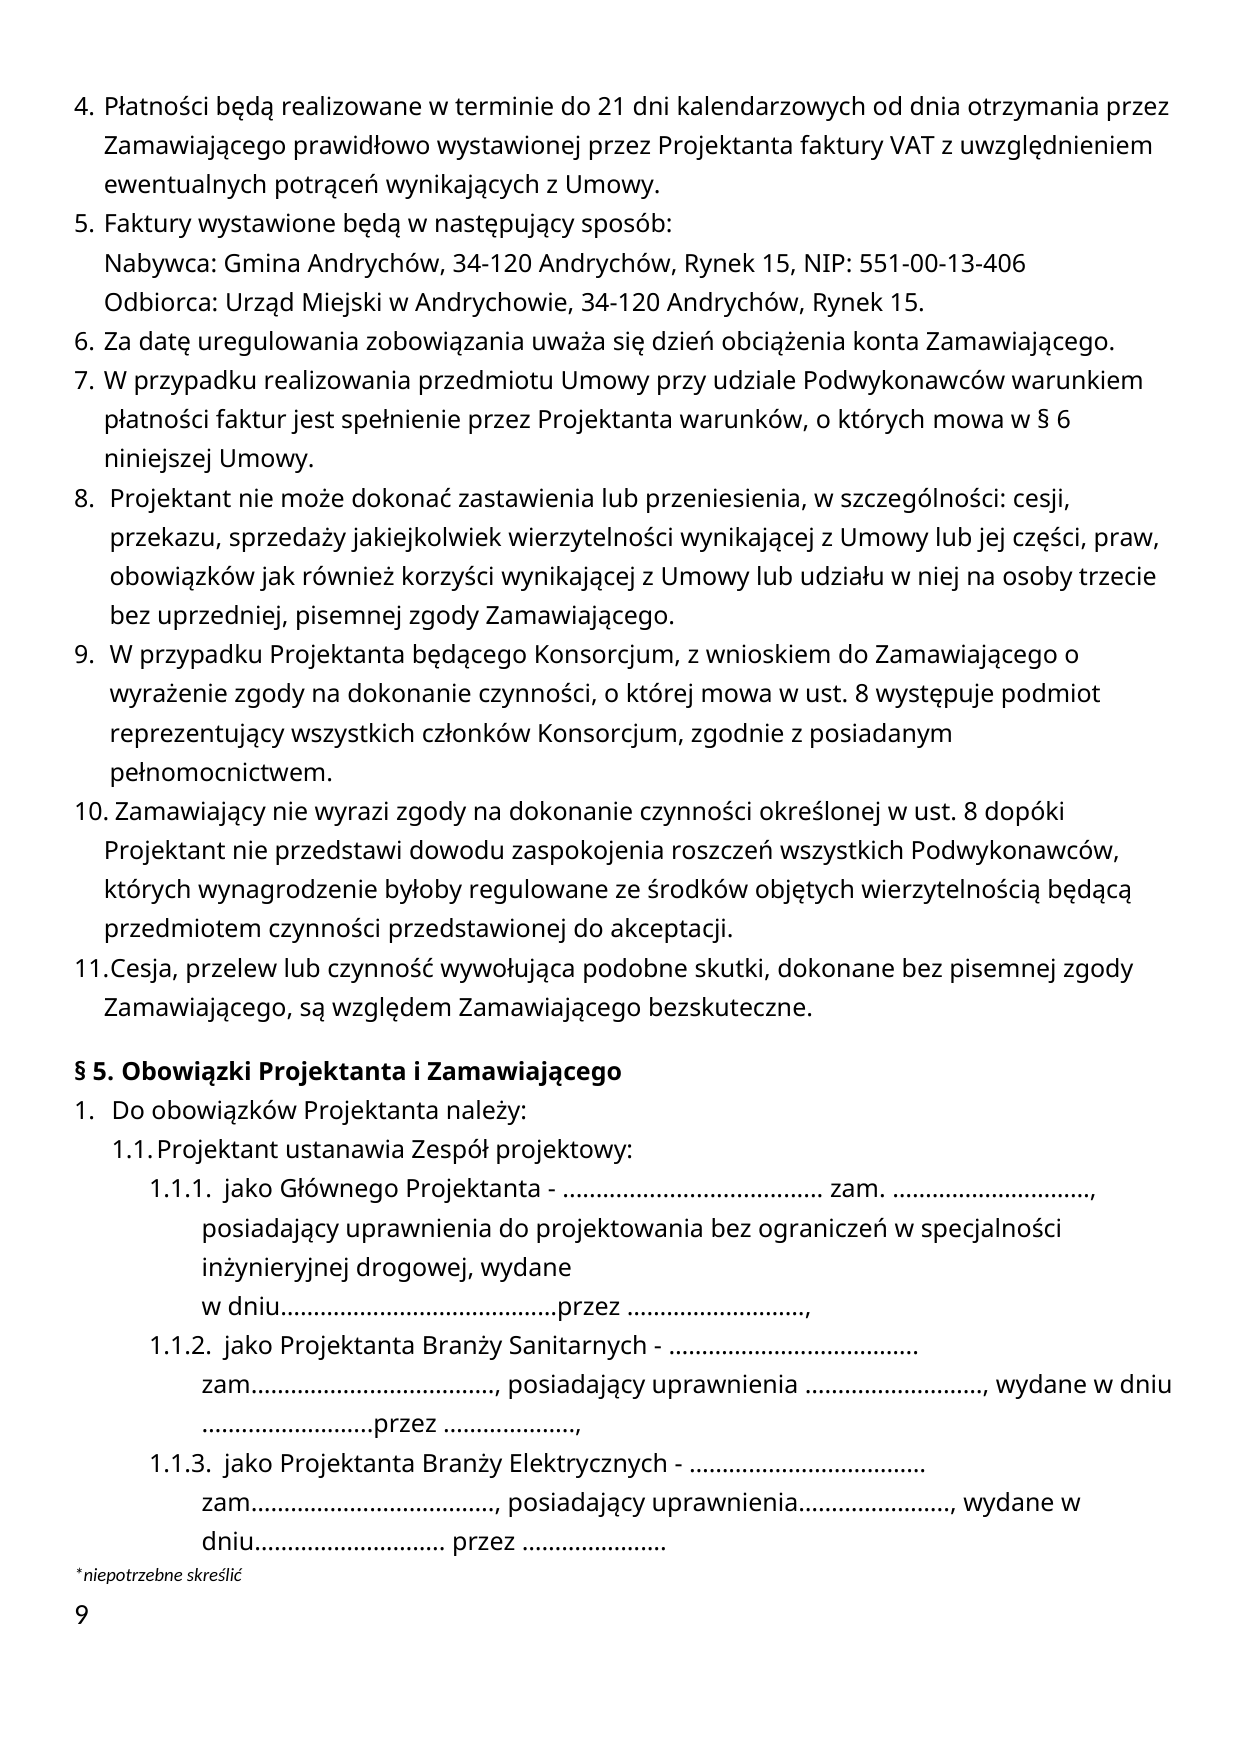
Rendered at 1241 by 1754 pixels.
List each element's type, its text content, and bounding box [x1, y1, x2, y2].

list Płatności będą realizowane w terminie do 21 dni kalendarzowych od dnia otrzymania przez Zamawiającego prawidłowo wystawionej przez Projektanta faktury VAT z uwzględnieniem ewentualnych potrąceń wynikających z Umowy. [74, 89, 1181, 201]
list Projektant nie może dokonać zastawienia lub przeniesienia, w szczególności: cesji, przekazu, sprzedaży jakiejkolwiek wierzytelności wynikającej z Umowy lub jej części, praw, obowiązków jak również korzyści wynikającej z Umowy lub udziału w niej na osoby trzecie bez uprzedniej, pisemnej zgody Zamawiającego. [74, 480, 1181, 632]
list Zamawiający nie wyrazi zgody na dokonanie czynności określonej w ust. 8 dopóki Projektant nie przedstawi dowodu zaspokojenia roszczeń wszystkich Podwykonawców, których wynagrodzenie byłoby regulowane ze środków objętych wierzytelnością będącą przedmiotem czynności przedstawionej do akceptacji. [74, 794, 1181, 945]
list Do obowiązków Projektanta należy: [74, 1093, 1181, 1127]
list Faktury wystawione będą w następujący sposób: [74, 206, 1181, 240]
list jako Projektanta Branży Sanitarnych - ……………………………….. zam………………………………., posiadający uprawnienia ………………………, wydane w dniu ……..……………...przez ……………….., [149, 1328, 1181, 1440]
list Nabywca: Gmina Andrychów, 34-120 Andrychów, Rynek 15, NIP: 551-00-13-406 [103, 245, 1181, 279]
subtitle Obowiązki Projektanta i Zamawiającego [74, 1054, 1181, 1088]
list Cesja, przelew lub czynność wywołująca podobne skutki, dokonane bez pisemnej zgody Zamawiającego, są względem Zamawiającego bezskuteczne. [74, 950, 1181, 1023]
list jako Projektanta Branży Elektrycznych - ……………………………… zam………………………………., posiadający uprawnienia………………….., wydane w dniu……………………….. przez …………………. [149, 1445, 1181, 1558]
list w dniu……………………………………przez ………………………, [201, 1289, 1181, 1323]
list jako Głównego Projektanta - .....…............................... zam. …………………………, posiadający uprawnienia do projektowania bez ograniczeń w specjalności inżynieryjnej drogowej, wydane [149, 1171, 1181, 1283]
list Projektant ustanawia Zespół projektowy: [111, 1132, 1181, 1166]
list W przypadku realizowania przedmiotu Umowy przy udziale Podwykonawców warunkiem płatności faktur jest spełnienie przez Projektanta warunków, o których mowa w § 6 niniejszej Umowy. [74, 363, 1181, 475]
list Odbiorca: Urząd Miejski w Andrychowie, 34-120 Andrychów, Rynek 15. [103, 284, 1181, 318]
list W przypadku Projektanta będącego Konsorcjum, z wnioskiem do Zamawiającego o wyrażenie zgody na dokonanie czynności, o której mowa w ust. 8 występuje podmiot reprezentujący wszystkich członków Konsorcjum, zgodnie z posiadanym pełnomocnictwem. [74, 637, 1181, 788]
list Za datę uregulowania zobowiązania uważa się dzień obciążenia konta Zamawiającego. [74, 324, 1181, 358]
